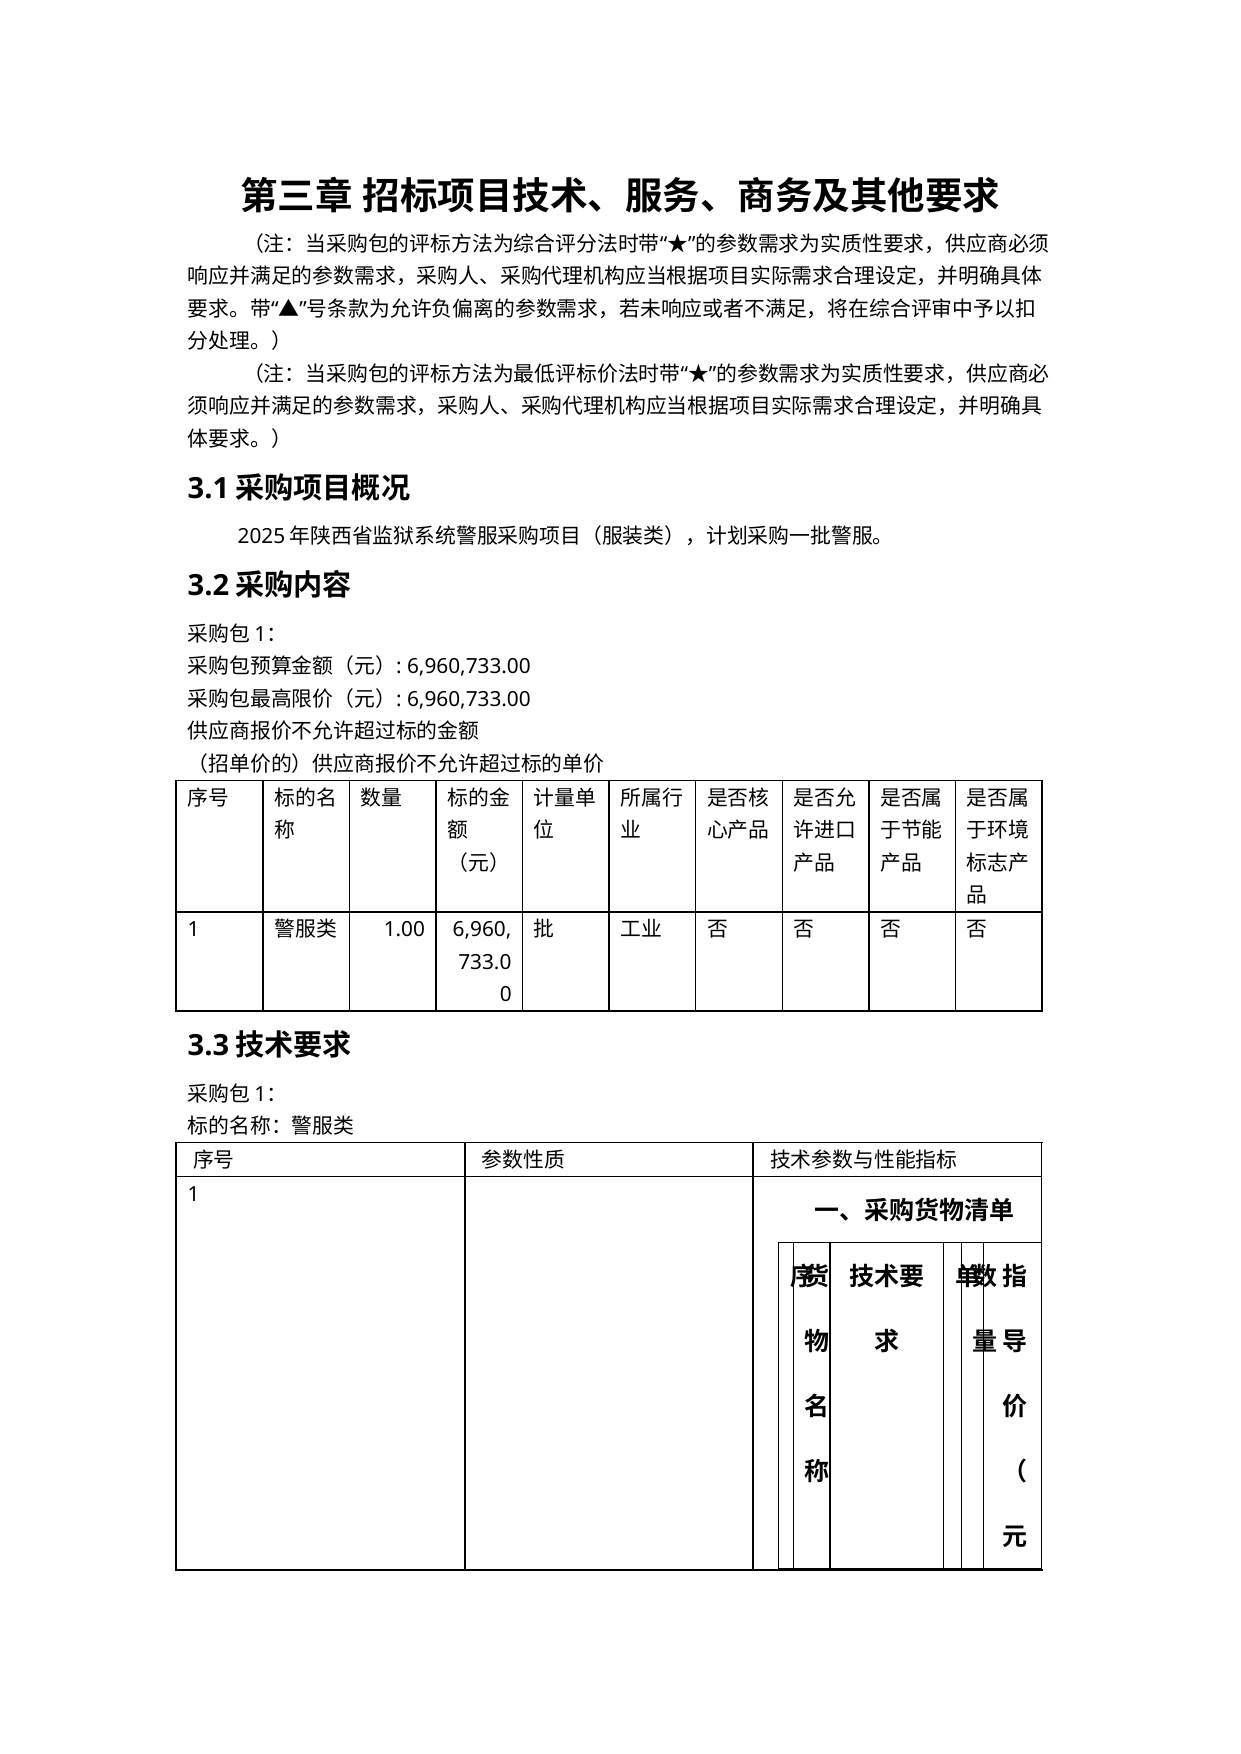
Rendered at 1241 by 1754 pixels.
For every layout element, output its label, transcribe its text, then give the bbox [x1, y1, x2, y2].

table_cell 1.00 [350, 913, 435, 1010]
text 供应商报价不允许超过标的金额 [187, 714, 1053, 747]
table_cell 1 [177, 1177, 464, 1569]
table_header 参数性质 [466, 1143, 752, 1176]
table_cell [466, 1177, 752, 1569]
table_header 序号 [177, 1143, 464, 1176]
table_cell 否 [696, 913, 782, 1010]
text 采购包预算金额（元）: 6,960,733.00 [187, 649, 1053, 682]
table_header 是否允许进口产品 [783, 781, 868, 911]
table_header 技术参数与性能指标 [754, 1143, 1041, 1176]
table_header 标的名称 [264, 781, 349, 911]
table_cell 批 [523, 913, 608, 1010]
text 采购包1： [187, 1077, 1053, 1109]
table_header 所属行业 [610, 781, 695, 911]
table_header 序号 [177, 781, 262, 911]
text 第三章 招标项目技术、服务、商务及其他要求 [187, 162, 1053, 227]
text （注：当采购包的评标方法为最低评标价法时带“★”的参数需求为实质性要求，供应商必须响应并满足的参数需求，采购人、采购代理机构应当根据项目实际需求合理设定，并明确具体要求。） [187, 357, 1053, 454]
table_cell 否 [783, 913, 868, 1010]
text 采购包1： [187, 617, 1053, 649]
text （招单价的）供应商报价不允许超过标的单价 [187, 747, 1053, 779]
text 2025年陕西省监狱系统警服采购项目（服装类），计划采购一批警服。 [187, 519, 1053, 552]
table_cell 警服类 [264, 913, 349, 1010]
text 3.1采购项目概况 [187, 454, 1053, 519]
table_cell 否 [956, 913, 1041, 1010]
table_header 是否核心产品 [696, 781, 782, 911]
table_header 计量单位 [523, 781, 608, 911]
text 3.3技术要求 [187, 1012, 1053, 1077]
table_header 数量 [350, 781, 435, 911]
table_header 标的金额 （元） [437, 781, 522, 911]
table_cell 6,960,733.00 [437, 913, 522, 1010]
text （注：当采购包的评标方法为综合评分法时带“★”的参数需求为实质性要求，供应商必须响应并满足的参数需求，采购人、采购代理机构应当根据项目实际需求合理设定，并明确具体要求。带“▲”号条款为允许负偏离的参数需求，若未响应或者不满足，将在综合评审中予以扣分处理。） [187, 227, 1053, 357]
table_cell 否 [870, 913, 955, 1010]
table_cell 工业 [610, 913, 695, 1010]
table_cell 1 [177, 913, 262, 1010]
table_header 是否属于环境标志产品 [956, 781, 1041, 911]
text 标的名称：警服类 [187, 1109, 1053, 1142]
text 3.2采购内容 [187, 552, 1053, 617]
text 采购包最高限价（元）: 6,960,733.00 [187, 682, 1053, 714]
table_header 是否属于节能产品 [870, 781, 955, 911]
